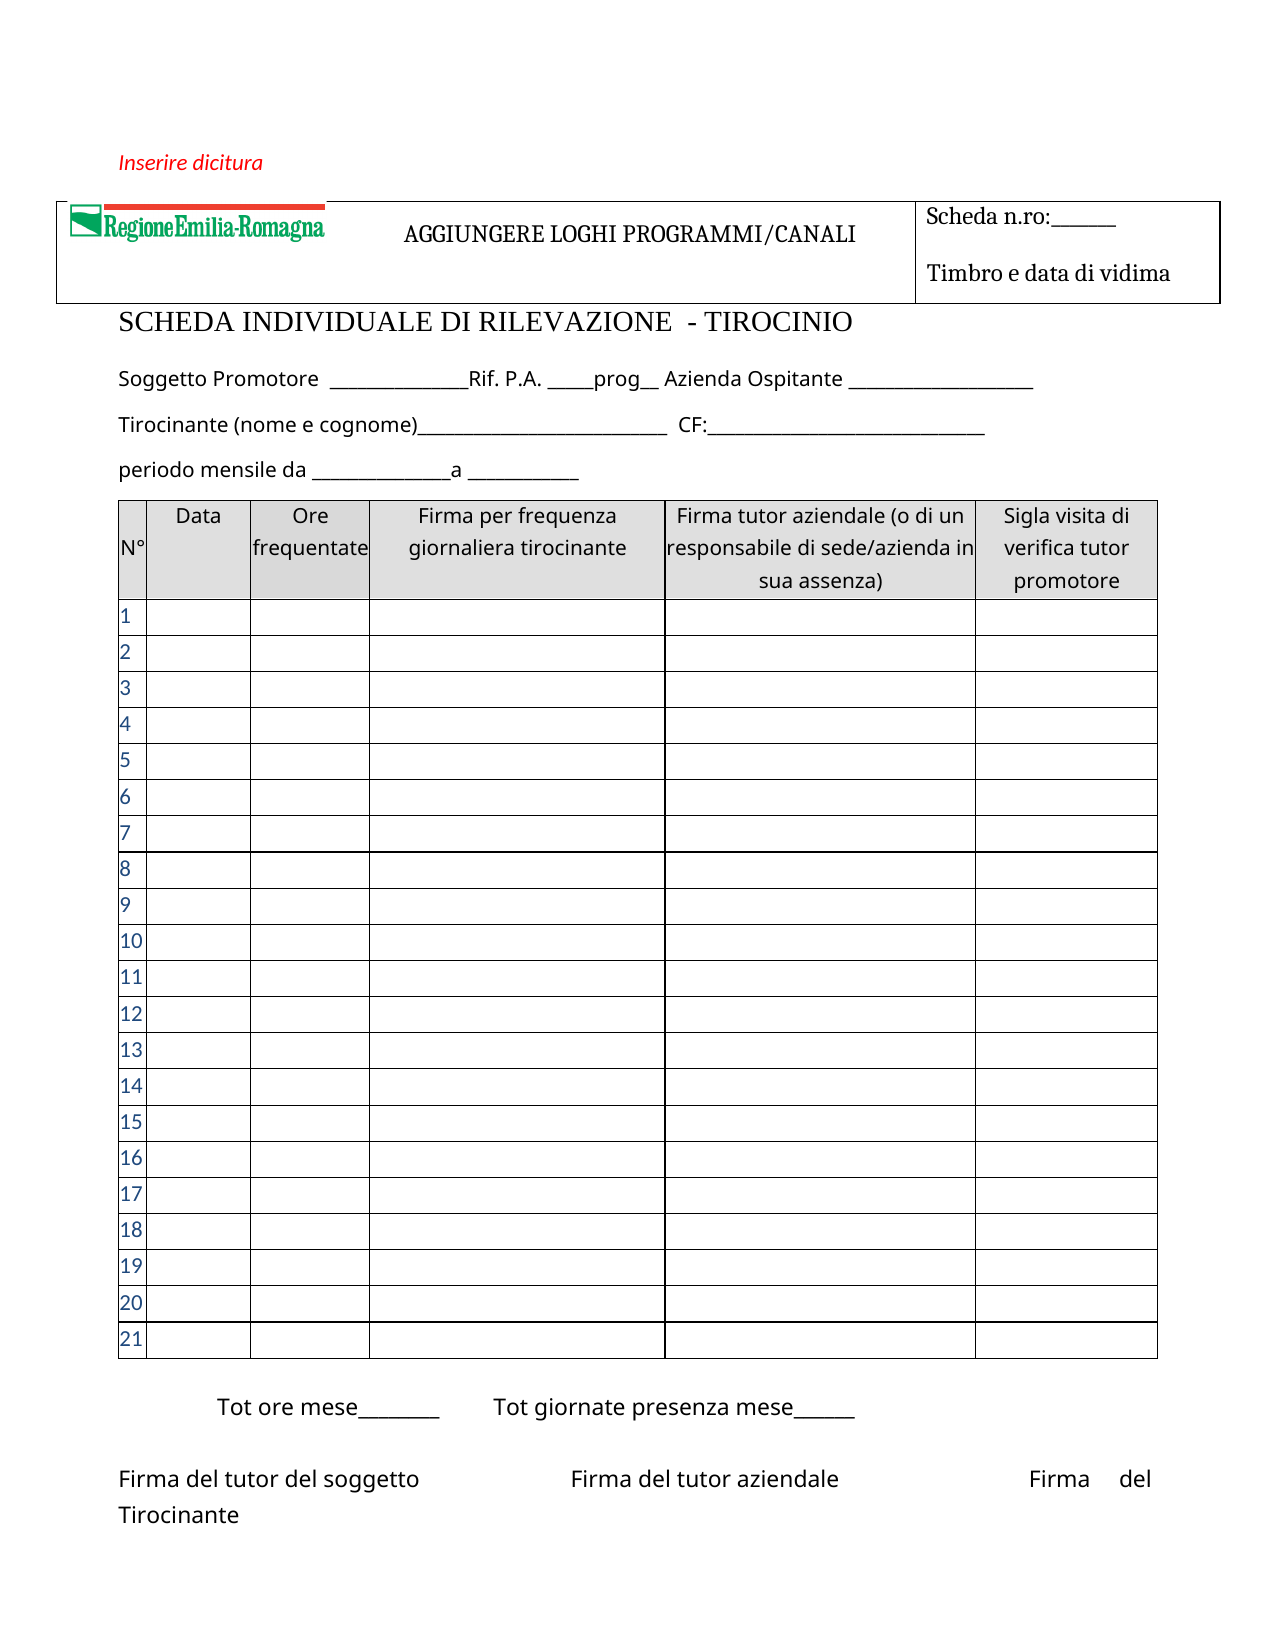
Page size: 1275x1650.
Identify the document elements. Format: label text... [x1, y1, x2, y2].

table_cell [251, 780, 369, 815]
table_cell [147, 1323, 250, 1357]
table_cell [147, 1214, 250, 1249]
table_cell [666, 1323, 975, 1357]
table_cell [370, 672, 664, 707]
table_cell [666, 636, 975, 671]
table_cell [666, 853, 975, 888]
table_cell [976, 1214, 1157, 1249]
text SCHEDA INDIVIDUALE DI RILEVAZIONE - TIROCINIO [118, 304, 1187, 338]
table_cell [370, 1214, 664, 1249]
table_cell [147, 600, 250, 634]
table_cell [251, 636, 369, 671]
table_cell [976, 1250, 1157, 1285]
table_cell [147, 708, 250, 743]
table_cell [251, 1106, 369, 1141]
table_cell [666, 672, 975, 707]
table_cell [370, 1323, 664, 1357]
table_cell [976, 744, 1157, 779]
table_cell [147, 853, 250, 888]
table_cell [976, 1106, 1157, 1141]
table_cell [666, 1178, 975, 1213]
table_cell [251, 1214, 369, 1249]
table_cell [147, 780, 250, 815]
table_cell [976, 1286, 1157, 1321]
table_cell [251, 1178, 369, 1213]
table_cell [976, 636, 1157, 671]
table_cell [147, 672, 250, 707]
table_cell [147, 1142, 250, 1177]
table_cell 16 [119, 1142, 146, 1177]
table_cell [666, 600, 975, 634]
table_cell [666, 889, 975, 924]
table_cell [147, 1106, 250, 1141]
table_cell [370, 889, 664, 924]
table_cell [370, 961, 664, 996]
table_cell [370, 1178, 664, 1213]
table_cell 13 [119, 1033, 146, 1068]
table_cell [370, 744, 664, 779]
table_cell 18 [119, 1214, 146, 1249]
table_cell [147, 1069, 250, 1104]
table_cell 9 [119, 889, 146, 924]
table_cell 20 [119, 1286, 146, 1321]
table_cell [370, 816, 664, 851]
table_header Data [147, 501, 250, 598]
table_cell [666, 1250, 975, 1285]
table_cell [666, 744, 975, 779]
table_cell [370, 708, 664, 743]
table_cell 10 [119, 925, 146, 960]
table_cell 12 [119, 997, 146, 1032]
table_header Firma per frequenza giornaliera tirocinante [370, 501, 664, 598]
table_cell [370, 780, 664, 815]
table_cell [147, 961, 250, 996]
table_cell [976, 1033, 1157, 1068]
table_cell [370, 600, 664, 634]
table_cell [666, 780, 975, 815]
table_cell 11 [119, 961, 146, 996]
table_cell [666, 708, 975, 743]
table_cell [251, 708, 369, 743]
table_cell [976, 889, 1157, 924]
table_cell [147, 1178, 250, 1213]
table_cell [976, 925, 1157, 960]
table_cell [147, 1286, 250, 1321]
table_cell [251, 1033, 369, 1068]
table_header Ore frequentate [251, 501, 369, 598]
table_cell [370, 925, 664, 960]
table_cell [147, 997, 250, 1032]
table_cell [666, 1106, 975, 1141]
table_cell [251, 961, 369, 996]
table_cell [370, 1286, 664, 1321]
table_cell [370, 1250, 664, 1285]
table_cell 8 [119, 853, 146, 888]
text Soggetto Promotore _______________Rif. P.A. _____prog__ Azienda Ospitante ____________________ [118, 364, 1231, 393]
table_cell 1 [119, 600, 146, 634]
table_cell [251, 925, 369, 960]
table_cell [251, 744, 369, 779]
table_cell [147, 1250, 250, 1285]
table_cell [666, 1142, 975, 1177]
table_cell [370, 997, 664, 1032]
table_cell 17 [119, 1178, 146, 1213]
picture [67, 201, 327, 243]
table_cell [976, 1323, 1157, 1357]
table_cell [976, 672, 1157, 707]
table_cell [251, 1250, 369, 1285]
table_cell 21 [119, 1323, 146, 1357]
text Firma del tutor del soggetto Firma del tutor aziendale Firma del Tirocinante [118, 1463, 1152, 1530]
table_cell [666, 1069, 975, 1104]
table_cell [976, 1178, 1157, 1213]
table_cell [147, 1033, 250, 1068]
table_cell [251, 816, 369, 851]
table_cell [251, 889, 369, 924]
table_cell [976, 708, 1157, 743]
table_cell [666, 1286, 975, 1321]
table_cell 3 [119, 672, 146, 707]
table_cell [251, 853, 369, 888]
table_cell [370, 1033, 664, 1068]
table_cell [251, 672, 369, 707]
table_cell [666, 925, 975, 960]
table_cell [251, 1142, 369, 1177]
table_cell [251, 1323, 369, 1357]
table_cell [370, 1106, 664, 1141]
table_cell [976, 961, 1157, 996]
table_cell [976, 600, 1157, 634]
table_cell [147, 816, 250, 851]
table_header Scheda n.ro:_______ Timbro e data di vidima [916, 202, 1219, 303]
table_cell 15 [119, 1106, 146, 1141]
table_cell [976, 997, 1157, 1032]
table_cell [370, 1142, 664, 1177]
table_cell 14 [119, 1069, 146, 1104]
table_cell [251, 600, 369, 634]
table_cell 7 [119, 816, 146, 851]
table_cell [666, 961, 975, 996]
table_cell [147, 636, 250, 671]
table_cell [976, 1069, 1157, 1104]
table_cell [147, 744, 250, 779]
table_cell [147, 889, 250, 924]
table_header Sigla visita di verifica tutor promotore [976, 501, 1157, 598]
table_cell [976, 780, 1157, 815]
table_cell 6 [119, 780, 146, 815]
text Inserire dicitura [118, 148, 1157, 176]
table_cell [147, 925, 250, 960]
table_cell [666, 816, 975, 851]
table_cell 19 [119, 1250, 146, 1285]
table_cell [666, 997, 975, 1032]
table_header Firma tutor aziendale (o di un responsabile di sede/azienda in sua assenza) [666, 501, 975, 598]
table_cell [251, 1286, 369, 1321]
text periodo mensile da _______________a ____________ [118, 455, 1231, 483]
table_cell [370, 853, 664, 888]
text Tirocinante (nome e cognome)___________________________ CF:______________________________ [118, 410, 1231, 438]
table_cell 4 [119, 708, 146, 743]
table_cell [666, 1033, 975, 1068]
table_cell [251, 1069, 369, 1104]
table_header N° [119, 501, 146, 598]
table_cell 2 [119, 636, 146, 671]
table_cell [976, 816, 1157, 851]
table_cell [370, 636, 664, 671]
table_cell 5 [119, 744, 146, 779]
table_header AGGIUNGERE LOGHI PROGRAMMI/CANALI [57, 202, 915, 303]
table_cell [976, 853, 1157, 888]
table_cell [666, 1214, 975, 1249]
table_cell [976, 1142, 1157, 1177]
table_cell [370, 1069, 664, 1104]
table_cell [251, 997, 369, 1032]
text Tot ore mese________ Tot giornate presenza mese______ [193, 1391, 1251, 1422]
